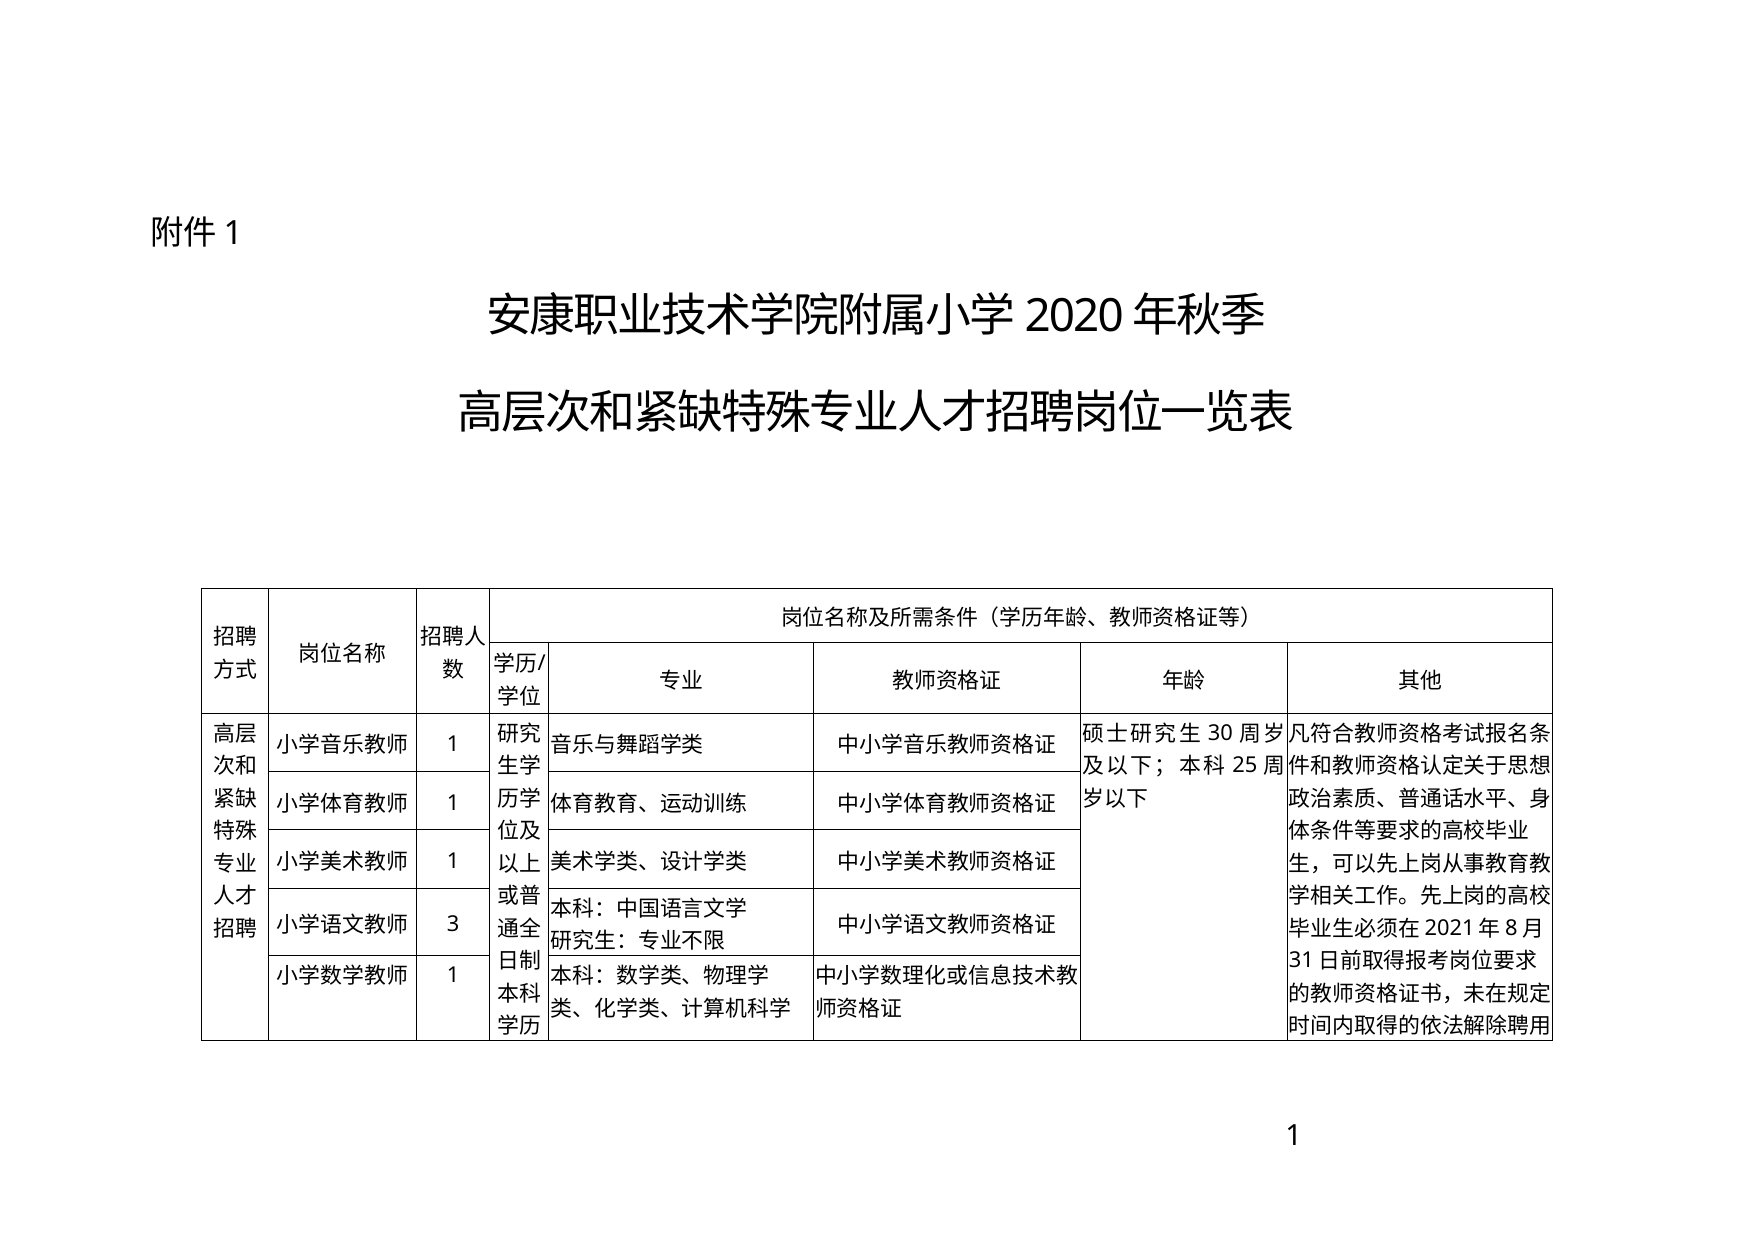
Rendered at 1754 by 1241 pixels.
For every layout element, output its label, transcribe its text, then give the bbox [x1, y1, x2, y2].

table_header 岗位名称 [269, 589, 416, 713]
table_cell 专业 [549, 643, 813, 713]
text 高层次和紧缺特殊专业人才招聘岗位一览表 [150, 360, 1604, 458]
table_cell 年龄 [1081, 643, 1287, 713]
table_header 招聘方式 [202, 589, 268, 713]
table_cell 1 [417, 956, 489, 1040]
table_cell 其他 [1288, 643, 1552, 713]
table_cell 教师资格证 [814, 643, 1080, 713]
table_cell 中小学数理化或信息技术教师资格证 [814, 956, 1080, 1040]
table_header 岗位名称及所需条件（学历年龄、教师资格证等） [490, 589, 1552, 642]
table_cell 1 [417, 714, 489, 771]
table_cell 音乐与舞蹈学类 [549, 714, 813, 771]
table_cell 小学美术教师 [269, 830, 416, 888]
text 附件1 [150, 198, 1604, 263]
table_cell 硕士研究生30周岁及以下；本科25周岁以下 [1081, 714, 1287, 1040]
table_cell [549, 956, 813, 1040]
table_cell 美术学类、设计学类 [549, 830, 813, 888]
table_cell 3 [417, 889, 489, 955]
table_cell 本科：中国语言文学 研究生：专业不限 [549, 889, 813, 955]
table_cell 研究生学历学位及以上或普通全日制本科学历学位 [490, 714, 548, 1040]
table_cell 中小学体育教师资格证 [814, 772, 1080, 829]
table_cell 高层次和紧缺特殊专业人才招聘 [202, 714, 268, 1040]
table_cell 小学语文教师 [269, 889, 416, 955]
table_cell 小学音乐教师 [269, 714, 416, 771]
table_cell 小学数学教师 [269, 956, 416, 1040]
text 安康职业技术学院附属小学2020年秋季 [150, 263, 1604, 360]
table_cell 1 [417, 772, 489, 829]
table_cell 学历/学位 [490, 643, 548, 713]
table_cell 小学体育教师 [269, 772, 416, 829]
table_cell 凡符合教师资格考试报名条件和教师资格认定关于思想政治素质、普通话水平、身体条件等要求的高校毕业生，可以先上岗从事教育教学相关工作。先上岗的高校毕业生必须在2021年8月31日前取得报考岗位要求的教师资格证书，未在规定时间内取得的依法解除聘用合同。 [1288, 714, 1552, 1040]
table_cell 中小学美术教师资格证 [814, 830, 1080, 888]
table_cell 中小学音乐教师资格证 [814, 714, 1080, 771]
table_cell 体育教育、运动训练 [549, 772, 813, 829]
table_cell 中小学语文教师资格证 [814, 889, 1080, 955]
table_header 招聘人数 [417, 589, 489, 713]
table_cell 1 [417, 830, 489, 888]
